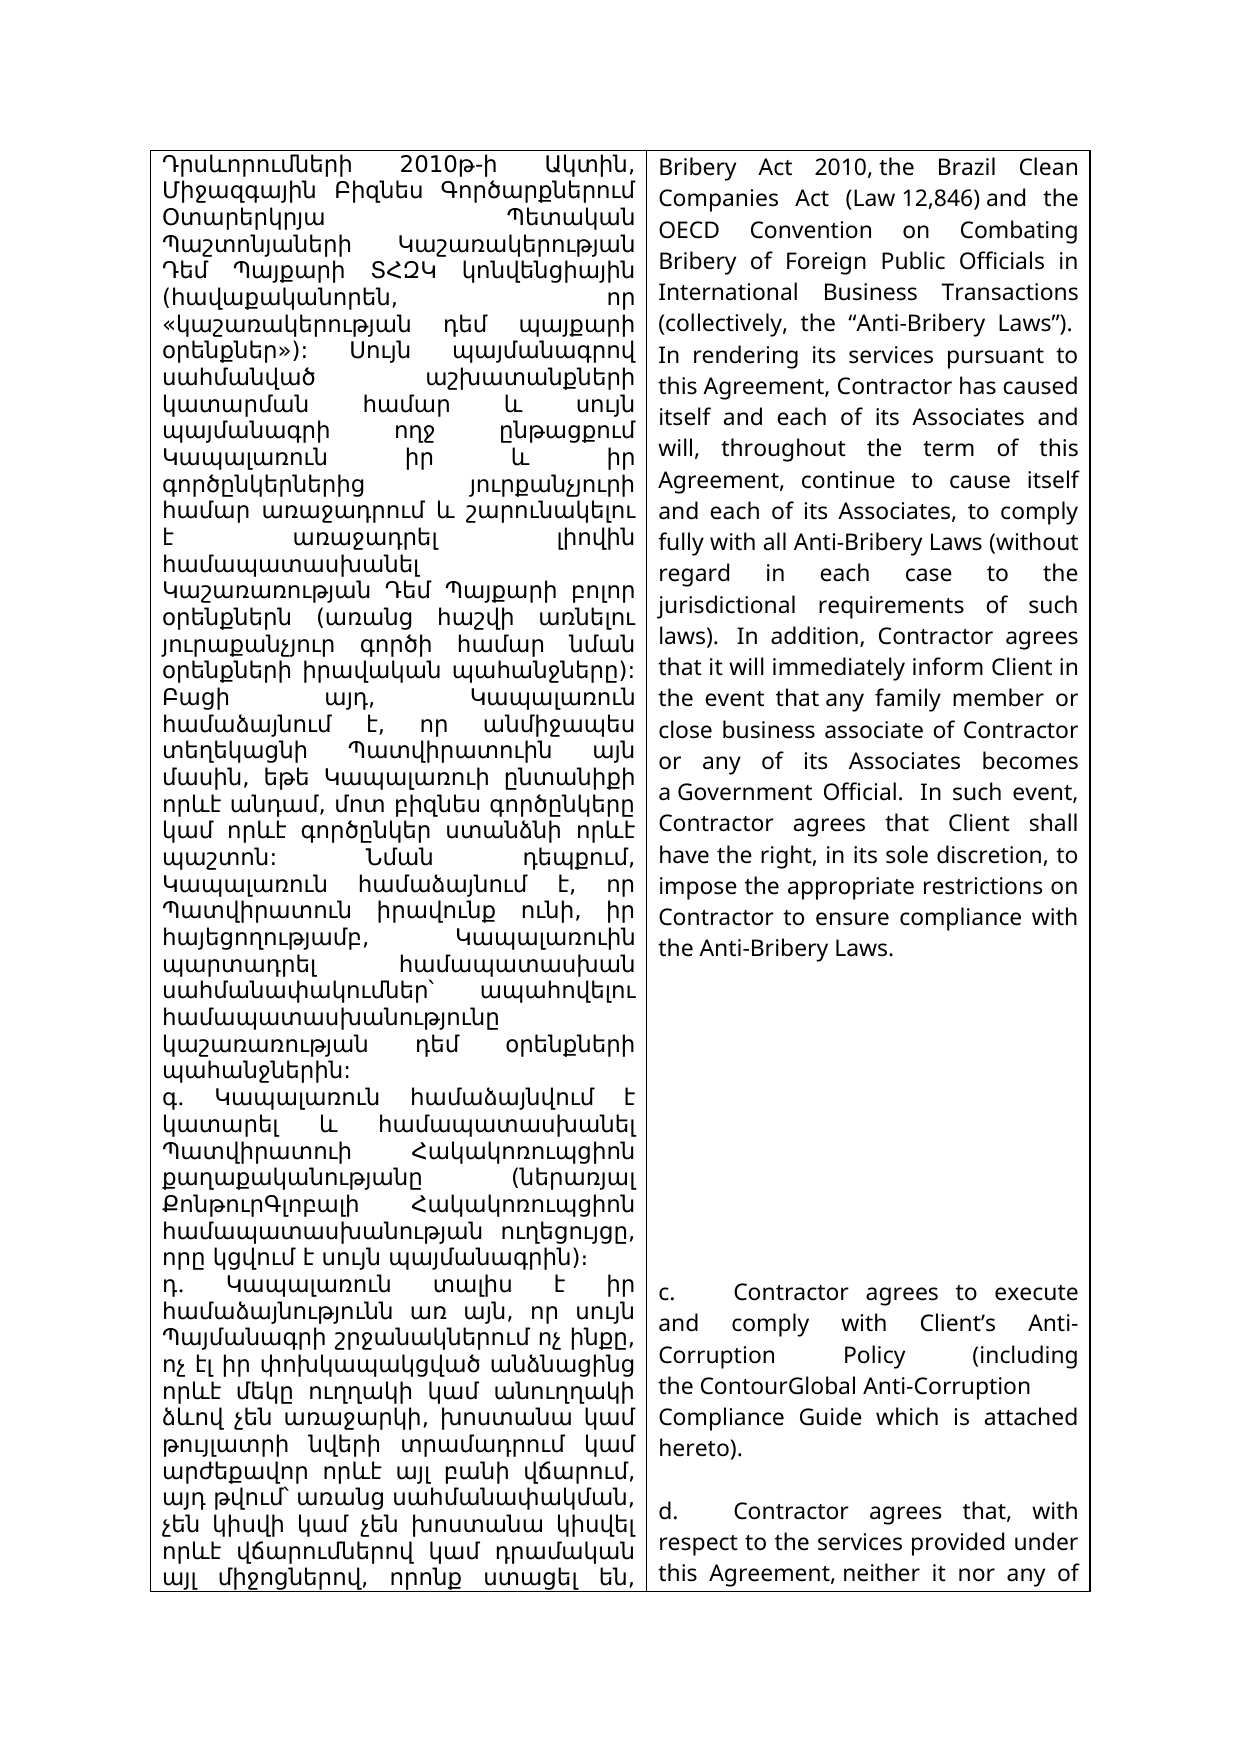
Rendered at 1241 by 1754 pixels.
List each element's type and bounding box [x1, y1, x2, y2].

table_cell [151, 151, 646, 1591]
table_cell [647, 151, 1089, 1591]
